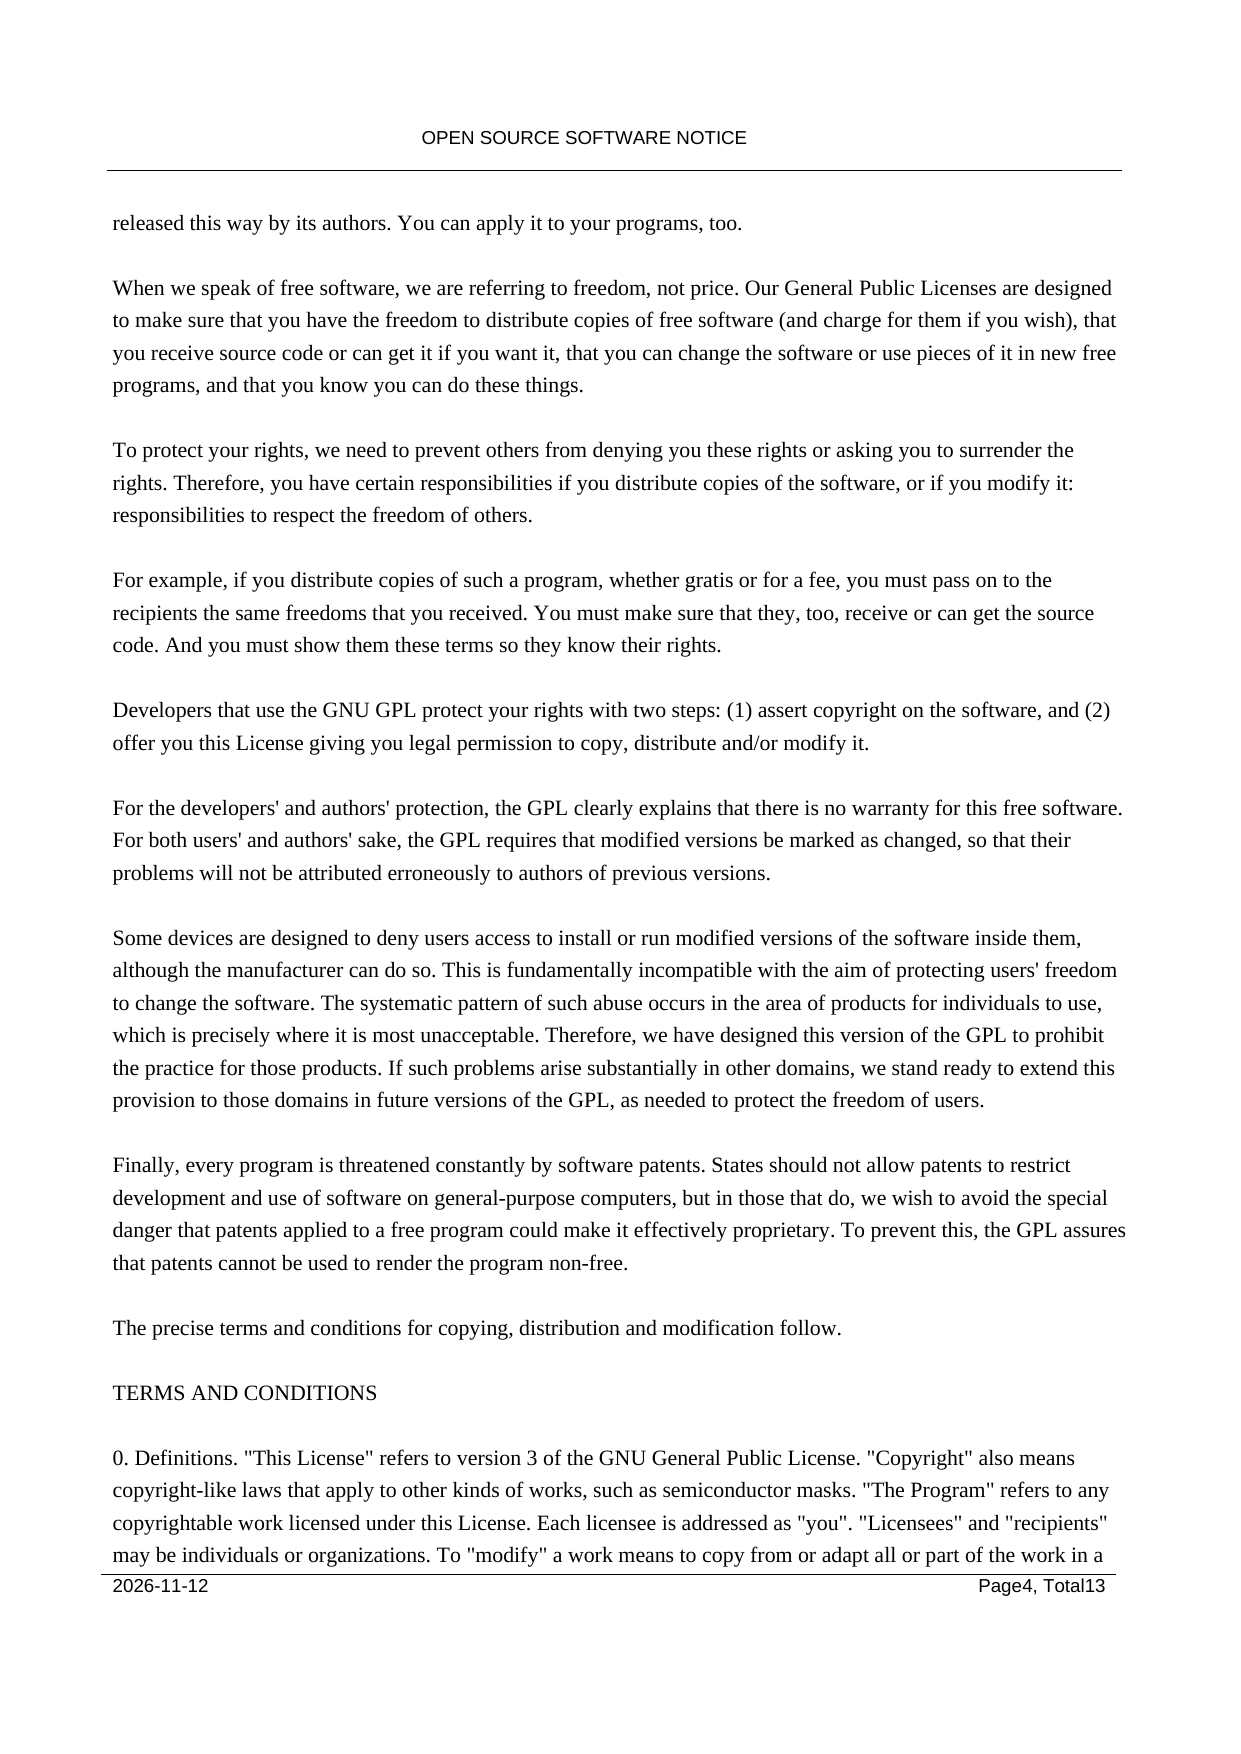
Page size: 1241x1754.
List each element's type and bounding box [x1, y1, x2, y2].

text [112, 206, 1128, 1571]
